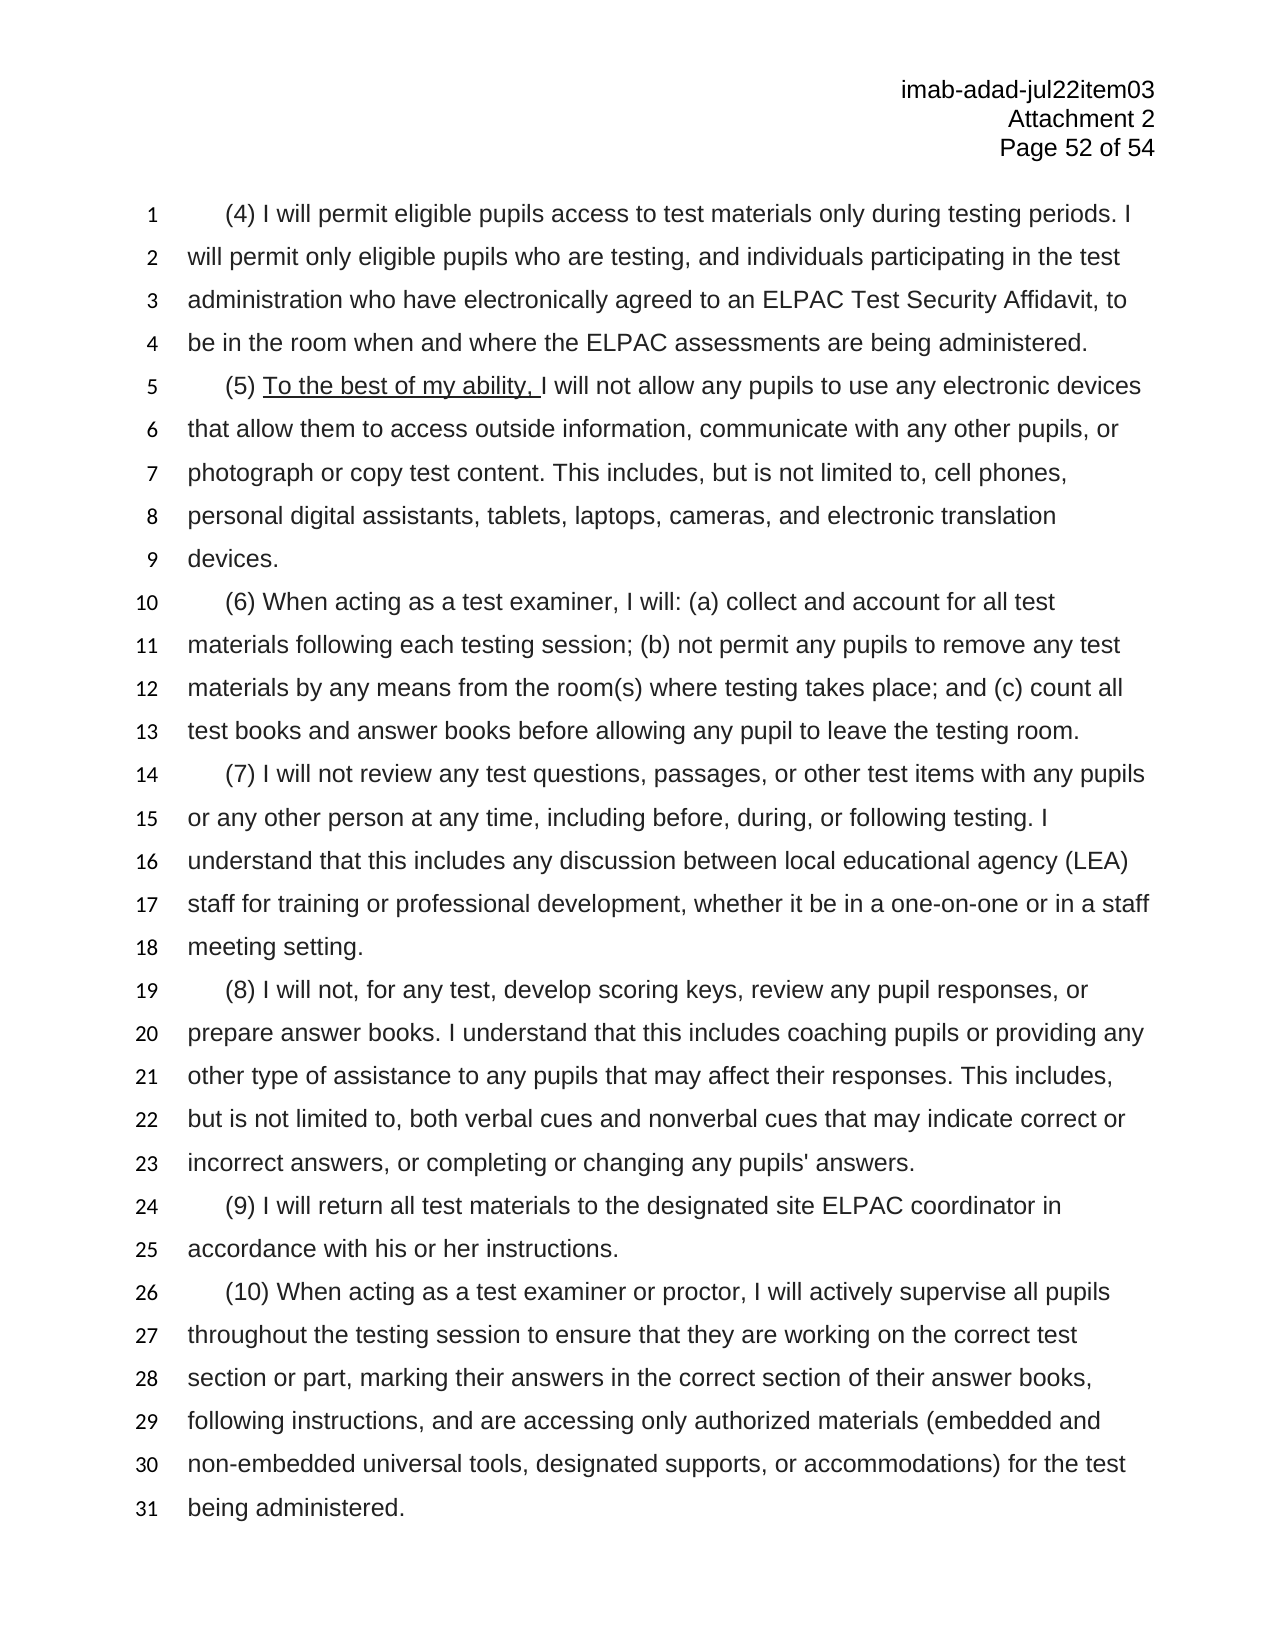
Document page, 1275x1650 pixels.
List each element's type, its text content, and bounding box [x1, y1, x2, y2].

text (4) I will permit eligible pupils access to test materials only during testing periods. I will permit only eligible pupils who are testing, and individuals participating in the test administration who have electronically agreed to an ELPAC Test Security Affidavit, to be in the room when and where the ELPAC assessments are being administered. [187, 199, 1155, 357]
text (6) When acting as a test examiner, I will: (a) collect and account for all test materials following each testing session; (b) not permit any pupils to remove any test materials by any means from the room(s) where testing takes place; and (c) count all test books and answer books before allowing any pupil to leave the testing room. [187, 587, 1155, 745]
text (10) When acting as a test examiner or proctor, I will actively supervise all pupils throughout the testing session to ensure that they are working on the correct test section or part, marking their answers in the correct section of their answer books, following instructions, and are accessing only authorized materials (embedded and non-embedded universal tools, designated supports, or accommodations) for the test being administered. [187, 1277, 1155, 1521]
text (8) I will not, for any test, develop scoring keys, review any pupil responses, or prepare answer books. I understand that this includes coaching pupils or providing any other type of assistance to any pupils that may affect their responses. This includes, but is not limited to, both verbal cues and nonverbal cues that may indicate correct or incorrect answers, or completing or changing any pupils' answers. [187, 975, 1155, 1176]
text (9) I will return all test materials to the designated site ELPAC coordinator in accordance with his or her instructions. [187, 1191, 1155, 1262]
text (7) I will not review any test questions, passages, or other test items with any pupils or any other person at any time, including before, during, or following testing. I understand that this includes any discussion between local educational agency (LEA) staff for training or professional development, whether it be in a one-on-one or in a staff meeting setting. [187, 759, 1155, 961]
text (5) To the best of my ability, I will not allow any pupils to use any electronic devices that allow them to access outside information, communicate with any other pupils, or photograph or copy test content. This includes, but is not limited to, cell phones, personal digital assistants, tablets, laptops, cameras, and electronic translation devices. [187, 371, 1155, 572]
